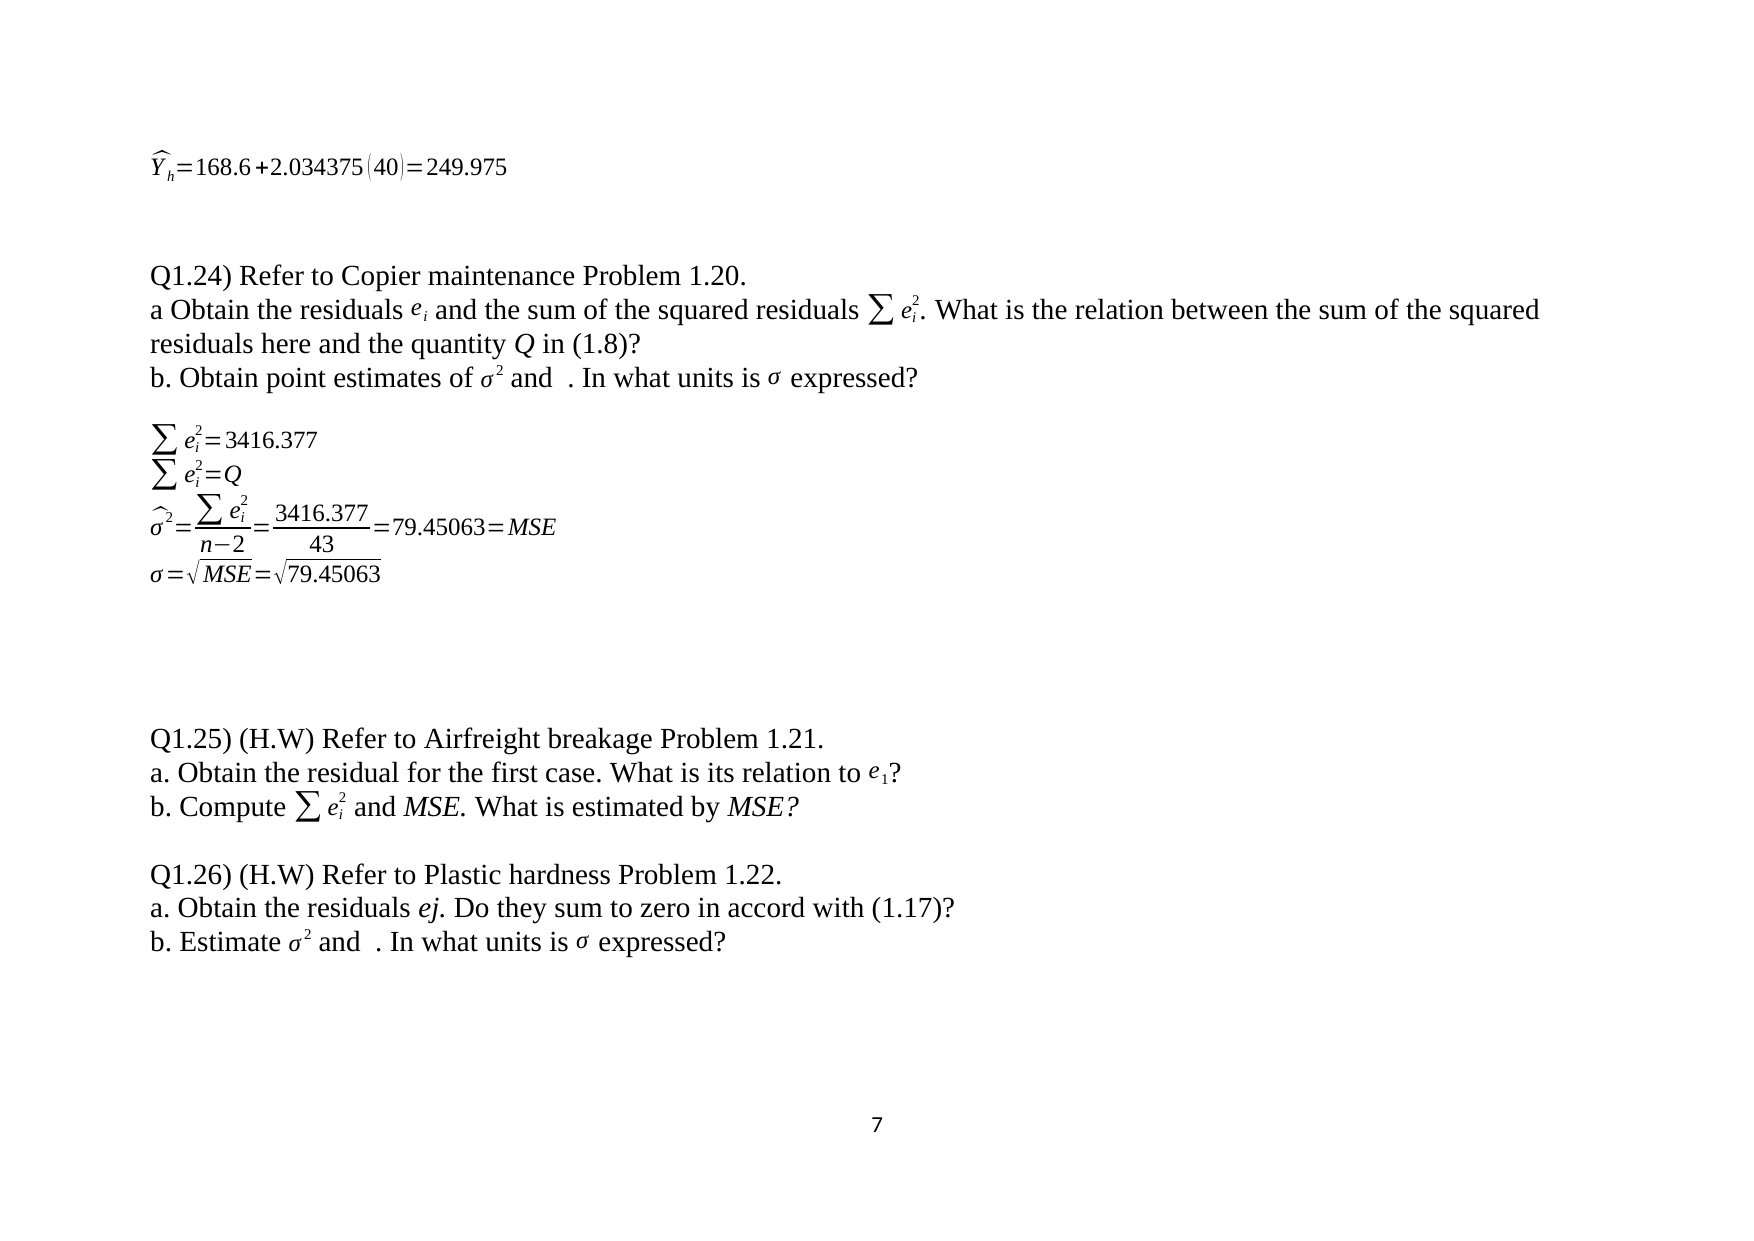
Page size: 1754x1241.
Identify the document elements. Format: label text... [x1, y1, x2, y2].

text Q1.26) (H.W) Refer to Plastic hardness Problem 1.22. [150, 857, 1604, 891]
text a Obtain the residuals and the sum of the squared residuals . What is the relation between the sum of the squared residuals here and the quantity Q in (1.8)? [150, 292, 1604, 360]
text Q1.24) Refer to Copier maintenance Problem 1.20. [150, 258, 1604, 292]
text Q1.25) (H.W) Refer to Airfreight breakage Problem 1.21. [150, 722, 1604, 755]
text a. Obtain the residual for the first case. What is its relation to ? [150, 755, 1604, 789]
text b. Estimate and . In what units is expressed? [150, 924, 1604, 958]
text b. Obtain point estimates of and . In what units is expressed? [150, 360, 1604, 393]
text a. Obtain the residuals ej. Do they sum to zero in accord with (1.17)? [150, 891, 1604, 924]
text b. Compute and MSE. What is estimated by MSE? [150, 789, 1604, 823]
